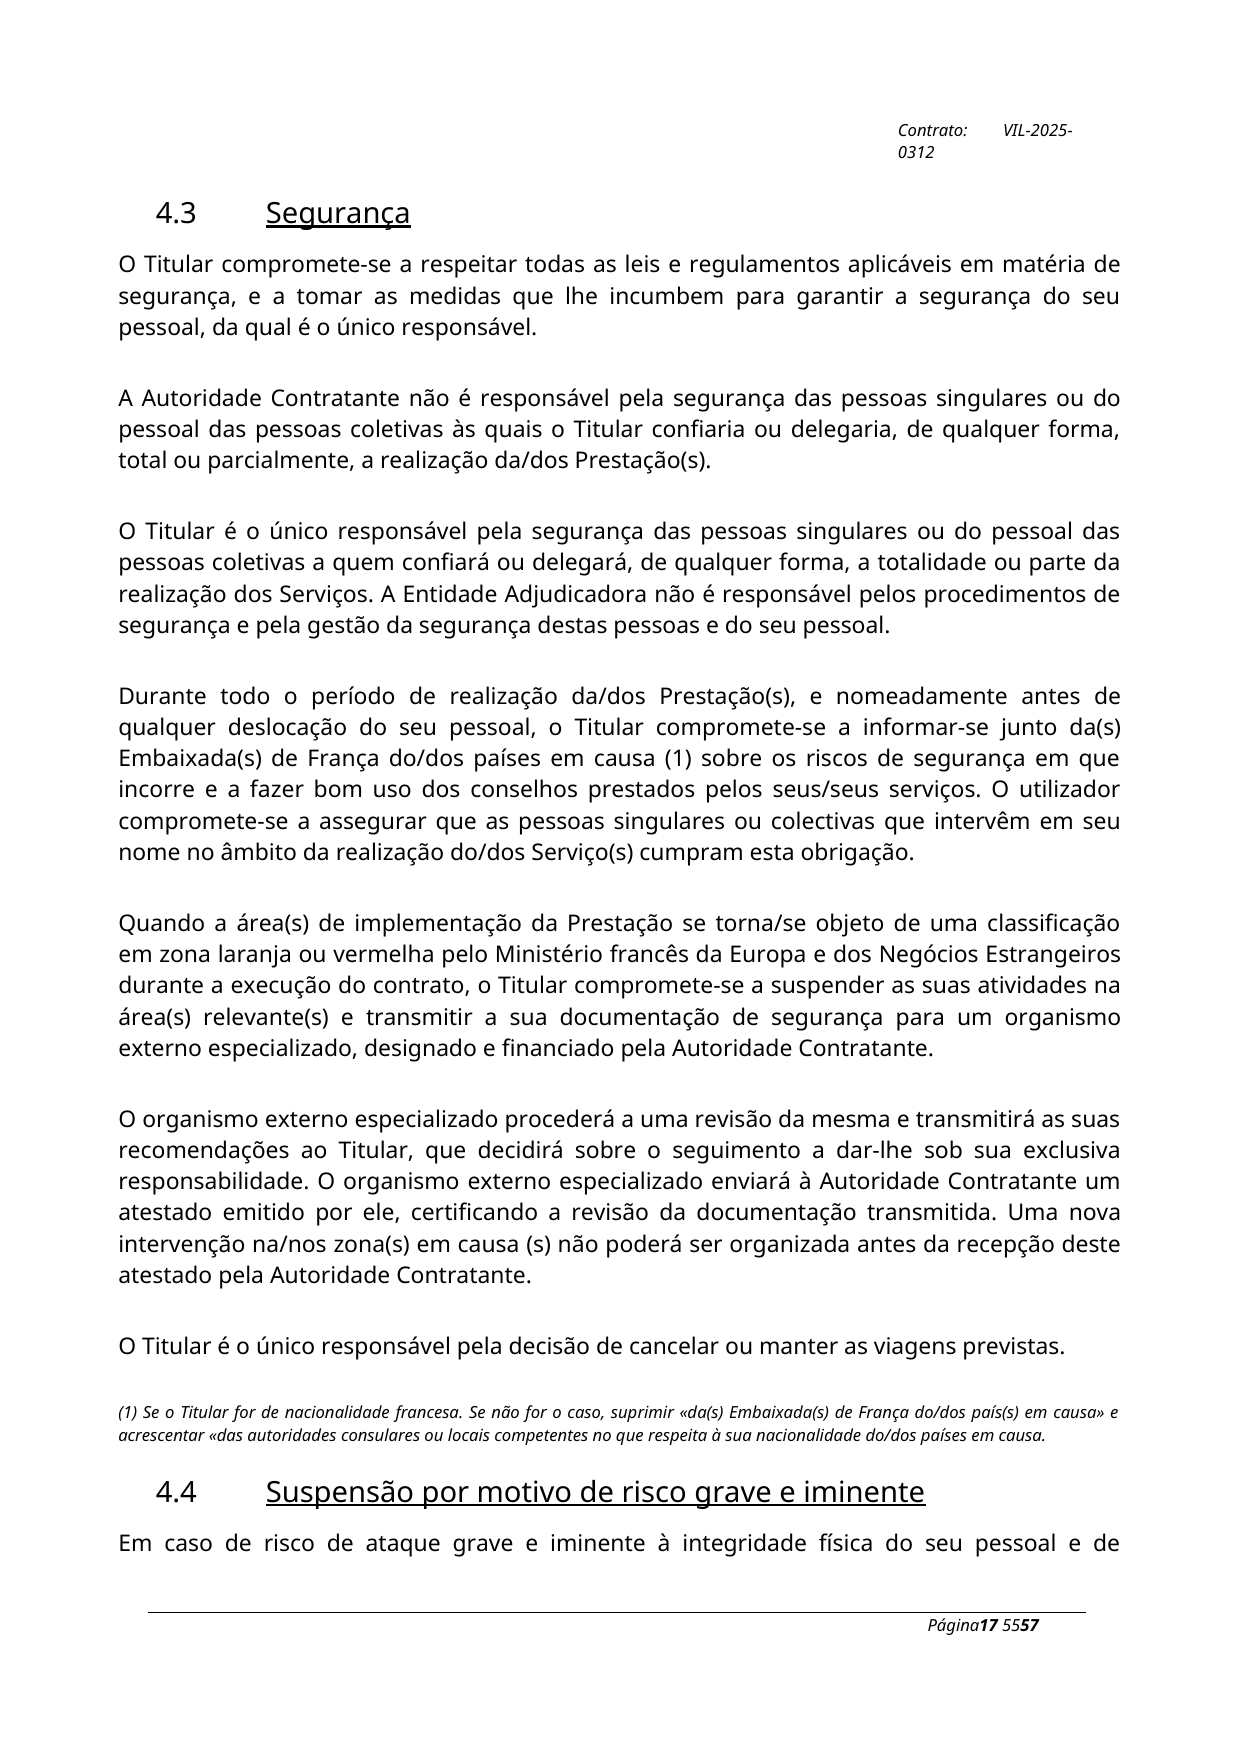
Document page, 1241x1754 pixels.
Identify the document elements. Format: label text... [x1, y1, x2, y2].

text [118, 1527, 1122, 1558]
text O Titular é o único responsável pela segurança das pessoas singulares ou do pessoal das pessoas coletivas a quem confiará ou delegará, de qualquer forma, a totalidade ou parte da realização dos Serviços. A Entidade Adjudicadora não é responsável pelos procedimentos de segurança e pela gestão da segurança destas pessoas e do seu pessoal. [118, 515, 1122, 640]
text O organismo externo especializado procederá a uma revisão da mesma e transmitirá as suas recomendações ao Titular, que decidirá sobre o seguimento a dar-lhe sob sua exclusiva responsabilidade. O organismo externo especializado enviará à Autoridade Contratante um atestado emitido por ele, certificando a revisão da documentação transmitida. Uma nova intervenção na/nos zona(s) em causa (s) não poderá ser organizada antes da recepção deste atestado pela Autoridade Contratante. [118, 1102, 1122, 1290]
text Segurança [156, 192, 1122, 232]
text Suspensão por motivo de risco grave e iminente [156, 1471, 1122, 1511]
text (1) Se o Titular for de nacionalidade francesa. Se não for o caso, suprimir «da(s) Embaixada(s) de França do/dos país(s) em causa» e acrescentar «das autoridades consulares ou locais competentes no que respeita à sua nacionalidade do/dos países em causa. [118, 1400, 1122, 1446]
text O Titular compromete-se a respeitar todas as leis e regulamentos aplicáveis em matéria de segurança, e a tomar as medidas que lhe incumbem para garantir a segurança do seu pessoal, da qual é o único responsável. [118, 248, 1122, 342]
text O Titular é o único responsável pela decisão de cancelar ou manter as viagens previstas. [118, 1329, 1122, 1361]
text A Autoridade Contratante não é responsável pela segurança das pessoas singulares ou do pessoal das pessoas coletivas às quais o Titular confiaria ou delegaria, de qualquer forma, total ou parcialmente, a realização da/dos Prestação(s). [118, 382, 1122, 475]
text Durante todo o período de realização da/dos Prestação(s), e nomeadamente antes de qualquer deslocação do seu pessoal, o Titular compromete-se a informar-se junto da(s) Embaixada(s) de França do/dos países em causa (1) sobre os riscos de segurança em que incorre e a fazer bom uso dos conselhos prestados pelos seus/seus serviços. O utilizador compromete-se a assegurar que as pessoas singulares ou colectivas que intervêm em seu nome no âmbito da realização do/dos Serviço(s) cumpram esta obrigação. [118, 679, 1122, 867]
text Quando a área(s) de implementação da Prestação se torna/se objeto de uma classificação em zona laranja ou vermelha pelo Ministério francês da Europa e dos Negócios Estrangeiros durante a execução do contrato, o Titular compromete-se a suspender as suas atividades na área(s) relevante(s) e transmitir a sua documentação de segurança para um organismo externo especializado, designado e financiado pela Autoridade Contratante. [118, 907, 1122, 1063]
